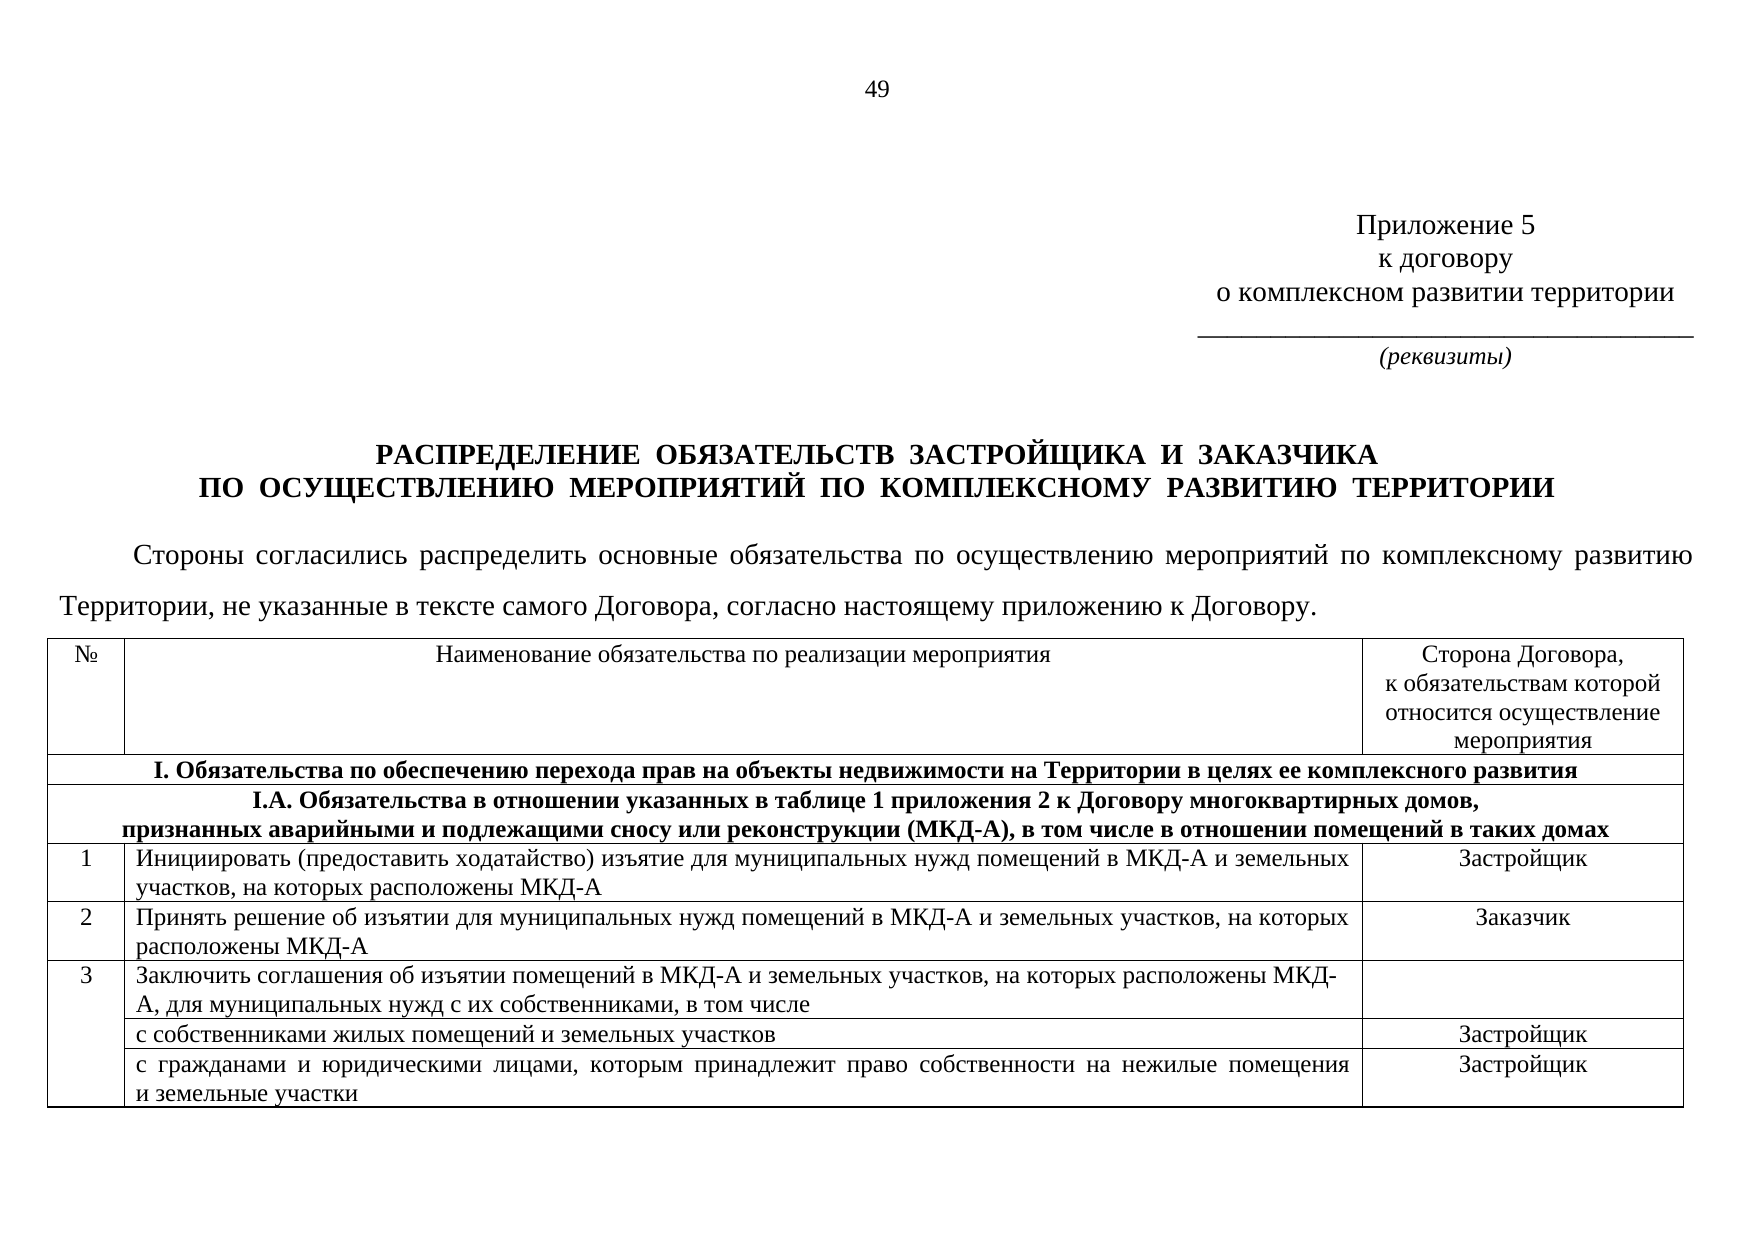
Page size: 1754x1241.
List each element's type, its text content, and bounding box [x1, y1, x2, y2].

table_cell 2 [48, 902, 124, 959]
table_cell Заказчик [1363, 902, 1683, 959]
table_cell I.А. Обязательства в отношении указанных в таблице 1 приложения 2 к Договору многоквартирных домов, признанных аварийными и подлежащими сносу или реконструкции (МКД-А), в том числе в отношении помещений в таких домах [48, 785, 1683, 842]
table_header Сторона Договора, к обязательствам которой относится осуществление мероприятия [1363, 639, 1683, 754]
table_cell 3 [48, 961, 124, 1106]
text Приложение 5 [1196, 207, 1695, 240]
table_cell с собственниками жилых помещений и земельных участков [125, 1019, 1362, 1048]
text к договору [1196, 240, 1695, 274]
text РАСПРЕДЕЛЕНИЕ ОБЯЗАТЕЛЬСТВ ЗАСТРОЙЩИКА И ЗАКАЗЧИКА [59, 437, 1695, 470]
text __________________________________ [1196, 307, 1695, 341]
table_cell Заключить соглашения об изъятии помещений в МКД-А и земельных участков, на которых расположены МКД-А, для муниципальных нужд с их собственниками, в том числе [125, 961, 1362, 1018]
text о комплексном развитии территории [1196, 274, 1695, 307]
table_cell [1363, 961, 1683, 1018]
table_cell I. Обязательства по обеспечению перехода прав на объекты недвижимости на Территории в целях ее комплексного развития [48, 755, 1683, 784]
table_cell Инициировать (предоставить ходатайство) изъятие для муниципальных нужд помещений в МКД-А и земельных участков, на которых расположены МКД-А [125, 844, 1362, 901]
table_cell Застройщик [1363, 1019, 1683, 1048]
table_header № [48, 639, 124, 754]
text ПО ОСУЩЕСТВЛЕНИЮ МЕРОПРИЯТИЙ ПО КОМПЛЕКСНОМУ РАЗВИТИЮ ТЕРРИТОРИИ [59, 470, 1695, 504]
table_cell Застройщик [1363, 844, 1683, 901]
table_cell Застройщик [1363, 1049, 1683, 1106]
text Стороны согласились распределить основные обязательства по осуществлению мероприятий по комплексному развитию Территории, не указанные в тексте самого Договора, согласно настоящему приложению к Договору. [59, 537, 1695, 621]
text (реквизиты) [1196, 341, 1695, 370]
table_cell с гражданами и юридическими лицами, которым принадлежит право собственности на нежилые помещения и земельные участки [125, 1049, 1362, 1106]
table_cell Принять решение об изъятии для муниципальных нужд помещений в МКД-А и земельных участков, на которых расположены МКД-А [125, 902, 1362, 959]
table_header Наименование обязательства по реализации мероприятия [125, 639, 1362, 754]
table_cell 1 [48, 844, 124, 901]
